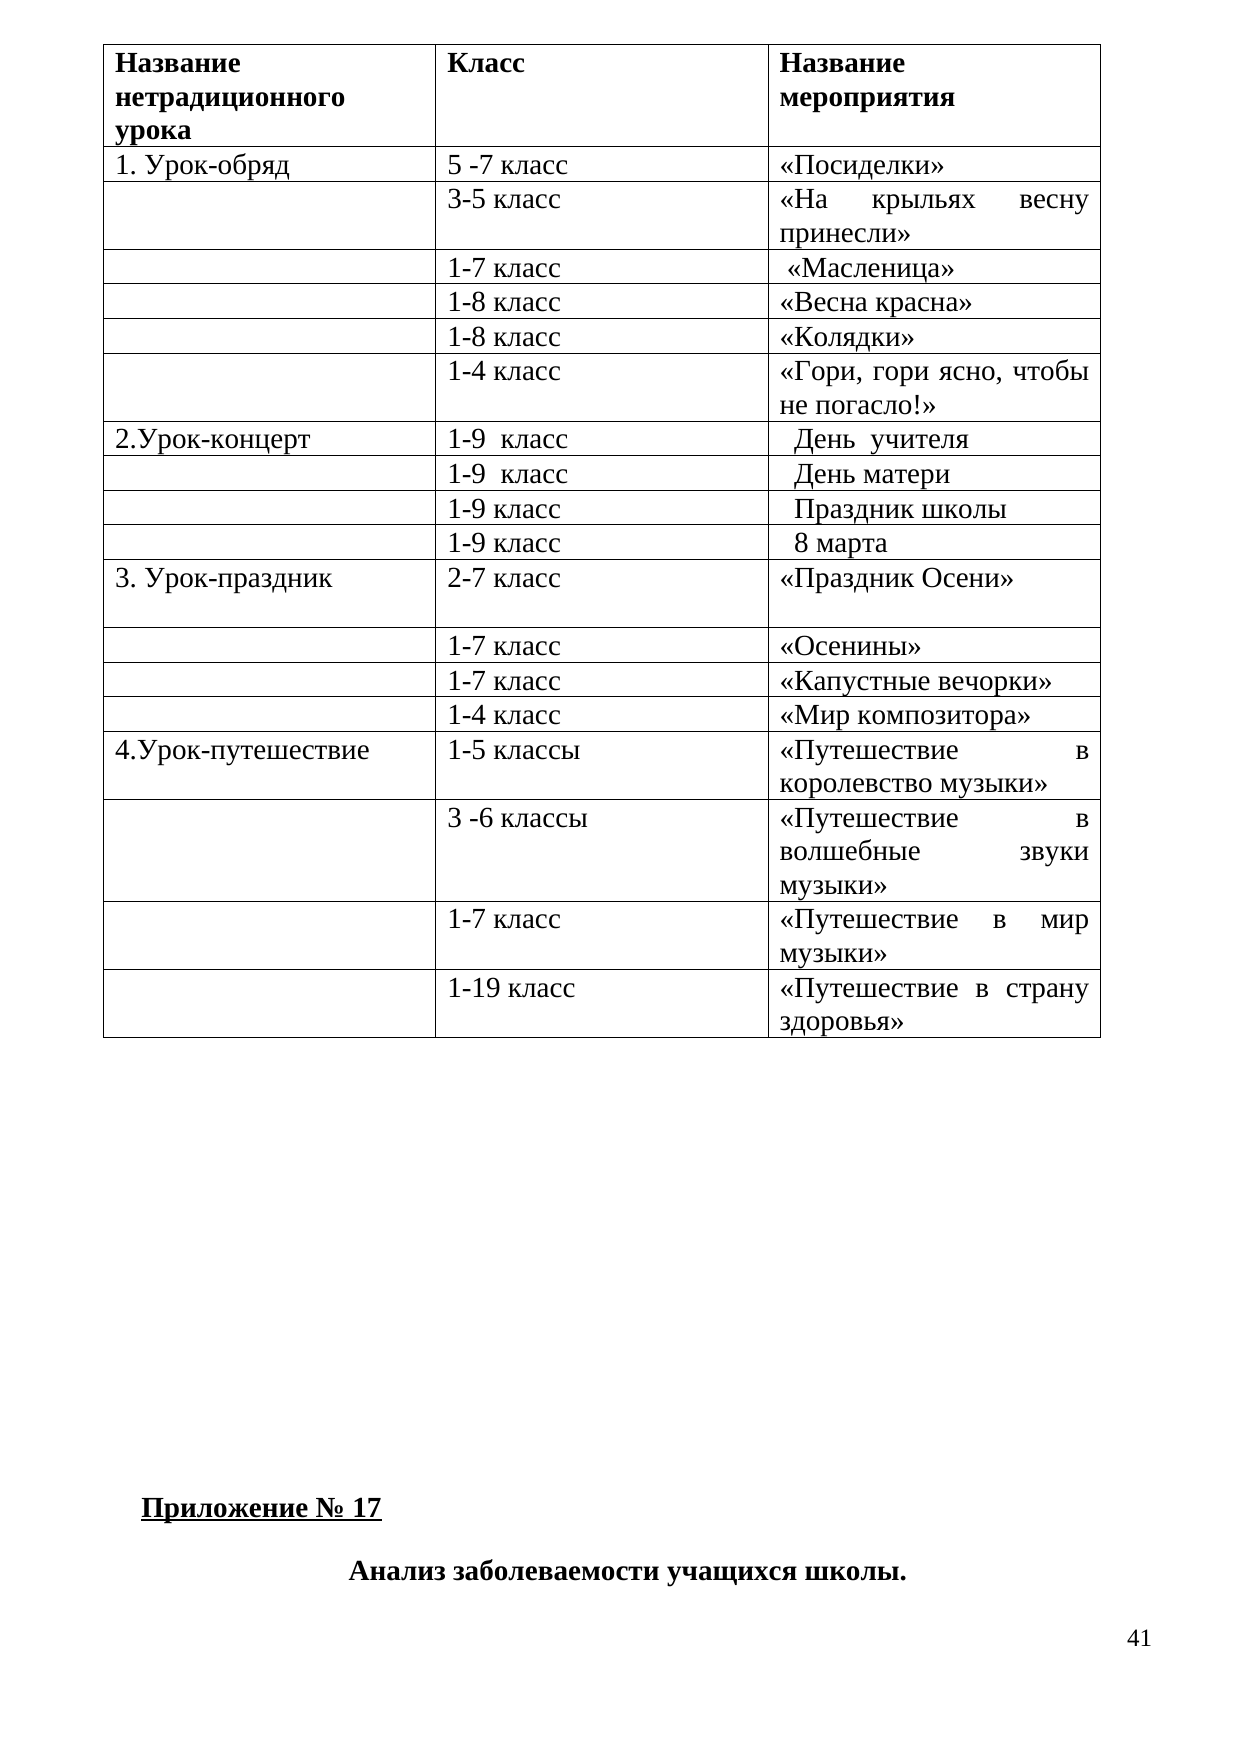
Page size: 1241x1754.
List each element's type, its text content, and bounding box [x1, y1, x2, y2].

table_cell Праздник школы [769, 491, 1100, 524]
table_cell [104, 319, 435, 352]
table_cell «Путешествие в королевство музыки» [769, 732, 1100, 799]
table_cell 4.Урок-путешествие [104, 732, 435, 799]
table_cell 1-7 класс [436, 663, 768, 696]
table_cell [104, 800, 435, 901]
table_cell [104, 250, 435, 283]
table_cell 1-9 класс [436, 456, 768, 490]
table_cell 3-5 класс [436, 182, 768, 249]
table_cell «Весна красна» [769, 284, 1100, 318]
text Приложение № 17 [141, 1490, 1152, 1524]
table_cell 5 -7 класс [436, 147, 768, 181]
table_cell «Мир композитора» [769, 697, 1100, 731]
table_cell 1-5 классы [436, 732, 768, 799]
table_cell [104, 628, 435, 662]
table_cell [104, 354, 435, 421]
table_cell [104, 456, 435, 490]
table_cell [104, 697, 435, 731]
text Анализ заболеваемости учащихся школы. [103, 1553, 1152, 1587]
table_cell «Осенины» [769, 628, 1100, 662]
table_cell [104, 182, 435, 249]
table_cell 8 марта [769, 525, 1100, 559]
table_cell 1-8 класс [436, 284, 768, 318]
table_cell [104, 663, 435, 696]
table_cell «Гори, гори ясно, чтобы не погасло!» [769, 354, 1100, 421]
table_cell «На крыльях весну принесли» [769, 182, 1100, 249]
table_cell 1-9 класс [436, 422, 768, 455]
table_header Класс [436, 45, 768, 146]
table_cell «Путешествие в мир музыки» [769, 902, 1100, 969]
table_header Название мероприятия [769, 45, 1100, 146]
table_cell 1-4 класс [436, 697, 768, 731]
table_cell «Праздник Осени» [769, 560, 1100, 627]
table_cell 3 -6 классы [436, 800, 768, 901]
table_cell 1. Урок-обряд [104, 147, 435, 181]
table_cell 3. Урок-праздник [104, 560, 435, 627]
table_cell 1-7 класс [436, 628, 768, 662]
table_cell «Путешествие в страну здоровья» [769, 970, 1100, 1037]
table_cell 1-9 класс [436, 491, 768, 524]
table_cell [104, 970, 435, 1037]
table_cell 2.Урок-концерт [104, 422, 435, 455]
table_cell «Капустные вечорки» [769, 663, 1100, 696]
table_cell 1-4 класс [436, 354, 768, 421]
table_cell 2-7 класс [436, 560, 768, 627]
table_cell «Путешествие в волшебные звуки музыки» [769, 800, 1100, 901]
table_header Название нетрадиционного урока [104, 45, 435, 146]
table_cell 1-7 класс [436, 250, 768, 283]
table_cell 1-7 класс [436, 902, 768, 969]
table_cell 1-8 класс [436, 319, 768, 352]
table_cell «Масленица» [769, 250, 1100, 283]
table_cell [104, 525, 435, 559]
table_cell 1-19 класс [436, 970, 768, 1037]
table_cell День матери [769, 456, 1100, 490]
table_cell День учителя [769, 422, 1100, 455]
table_cell «Колядки» [769, 319, 1100, 352]
table_cell [104, 491, 435, 524]
table_cell «Посиделки» [769, 147, 1100, 181]
table_cell 1-9 класс [436, 525, 768, 559]
table_cell [104, 284, 435, 318]
table_cell [104, 902, 435, 969]
